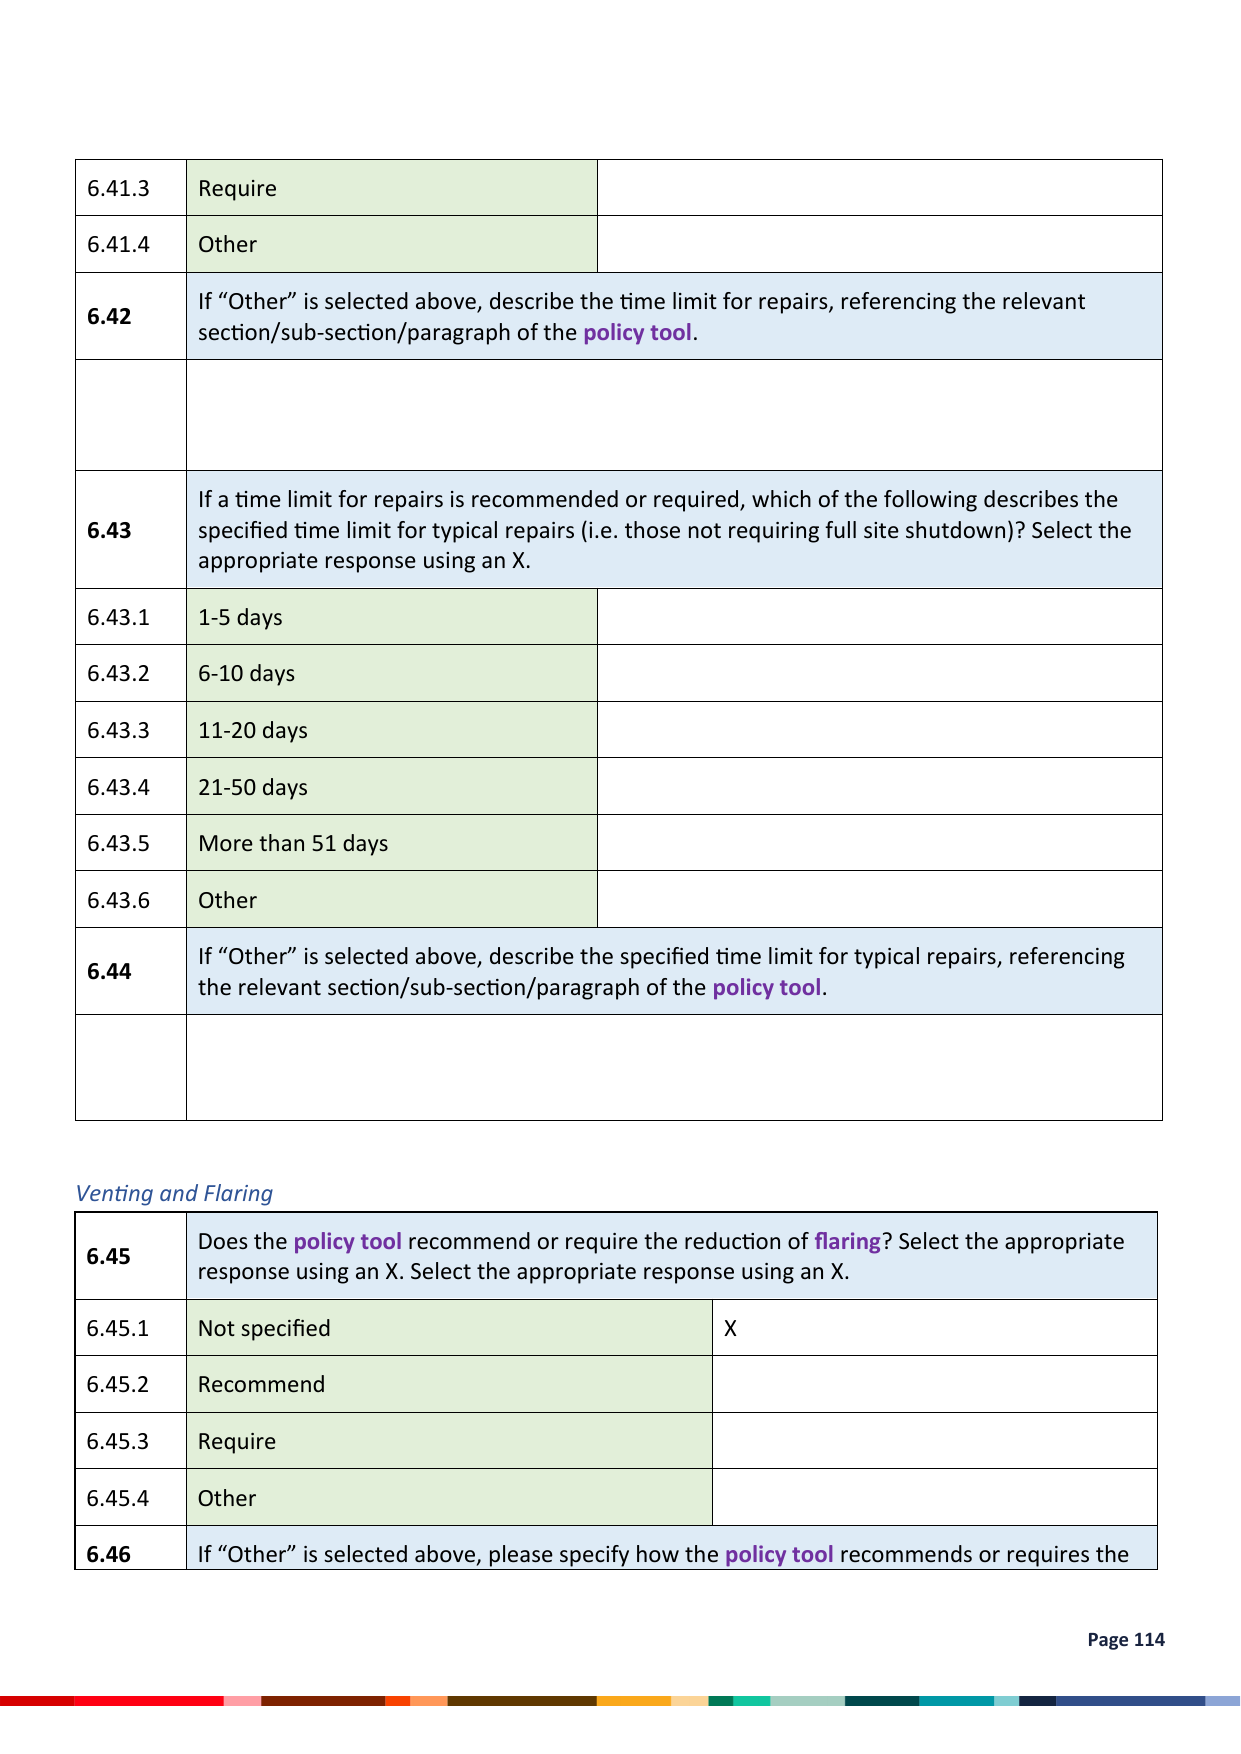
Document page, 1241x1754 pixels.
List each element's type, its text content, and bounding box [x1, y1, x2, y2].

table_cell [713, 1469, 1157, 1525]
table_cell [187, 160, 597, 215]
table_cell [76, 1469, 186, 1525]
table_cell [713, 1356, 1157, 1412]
subtitle Venting and Flaring [75, 1177, 1165, 1207]
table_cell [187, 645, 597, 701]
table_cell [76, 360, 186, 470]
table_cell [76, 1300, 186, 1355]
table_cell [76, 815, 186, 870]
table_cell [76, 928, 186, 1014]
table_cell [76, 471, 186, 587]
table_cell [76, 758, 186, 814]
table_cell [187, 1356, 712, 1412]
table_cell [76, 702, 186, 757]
picture [0, 1696, 1241, 1706]
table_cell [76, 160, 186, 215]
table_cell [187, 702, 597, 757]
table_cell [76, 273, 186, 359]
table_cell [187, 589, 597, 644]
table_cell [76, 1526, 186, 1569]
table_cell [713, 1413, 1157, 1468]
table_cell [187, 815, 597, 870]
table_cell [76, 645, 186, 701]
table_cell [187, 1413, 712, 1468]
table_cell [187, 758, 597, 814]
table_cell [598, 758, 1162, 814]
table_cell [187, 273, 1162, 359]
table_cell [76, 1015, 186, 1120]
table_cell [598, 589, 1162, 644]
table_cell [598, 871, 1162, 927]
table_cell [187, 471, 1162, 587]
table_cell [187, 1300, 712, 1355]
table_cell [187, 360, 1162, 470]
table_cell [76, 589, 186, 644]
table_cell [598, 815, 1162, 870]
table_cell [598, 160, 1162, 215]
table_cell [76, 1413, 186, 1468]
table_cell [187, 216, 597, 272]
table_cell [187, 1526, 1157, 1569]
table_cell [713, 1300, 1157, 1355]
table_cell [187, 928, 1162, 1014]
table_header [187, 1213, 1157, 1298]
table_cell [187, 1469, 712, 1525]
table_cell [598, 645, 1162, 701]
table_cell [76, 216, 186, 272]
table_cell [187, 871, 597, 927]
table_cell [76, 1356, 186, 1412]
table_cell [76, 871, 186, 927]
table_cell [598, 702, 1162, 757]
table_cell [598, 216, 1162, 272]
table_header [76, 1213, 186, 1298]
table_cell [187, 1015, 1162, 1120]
